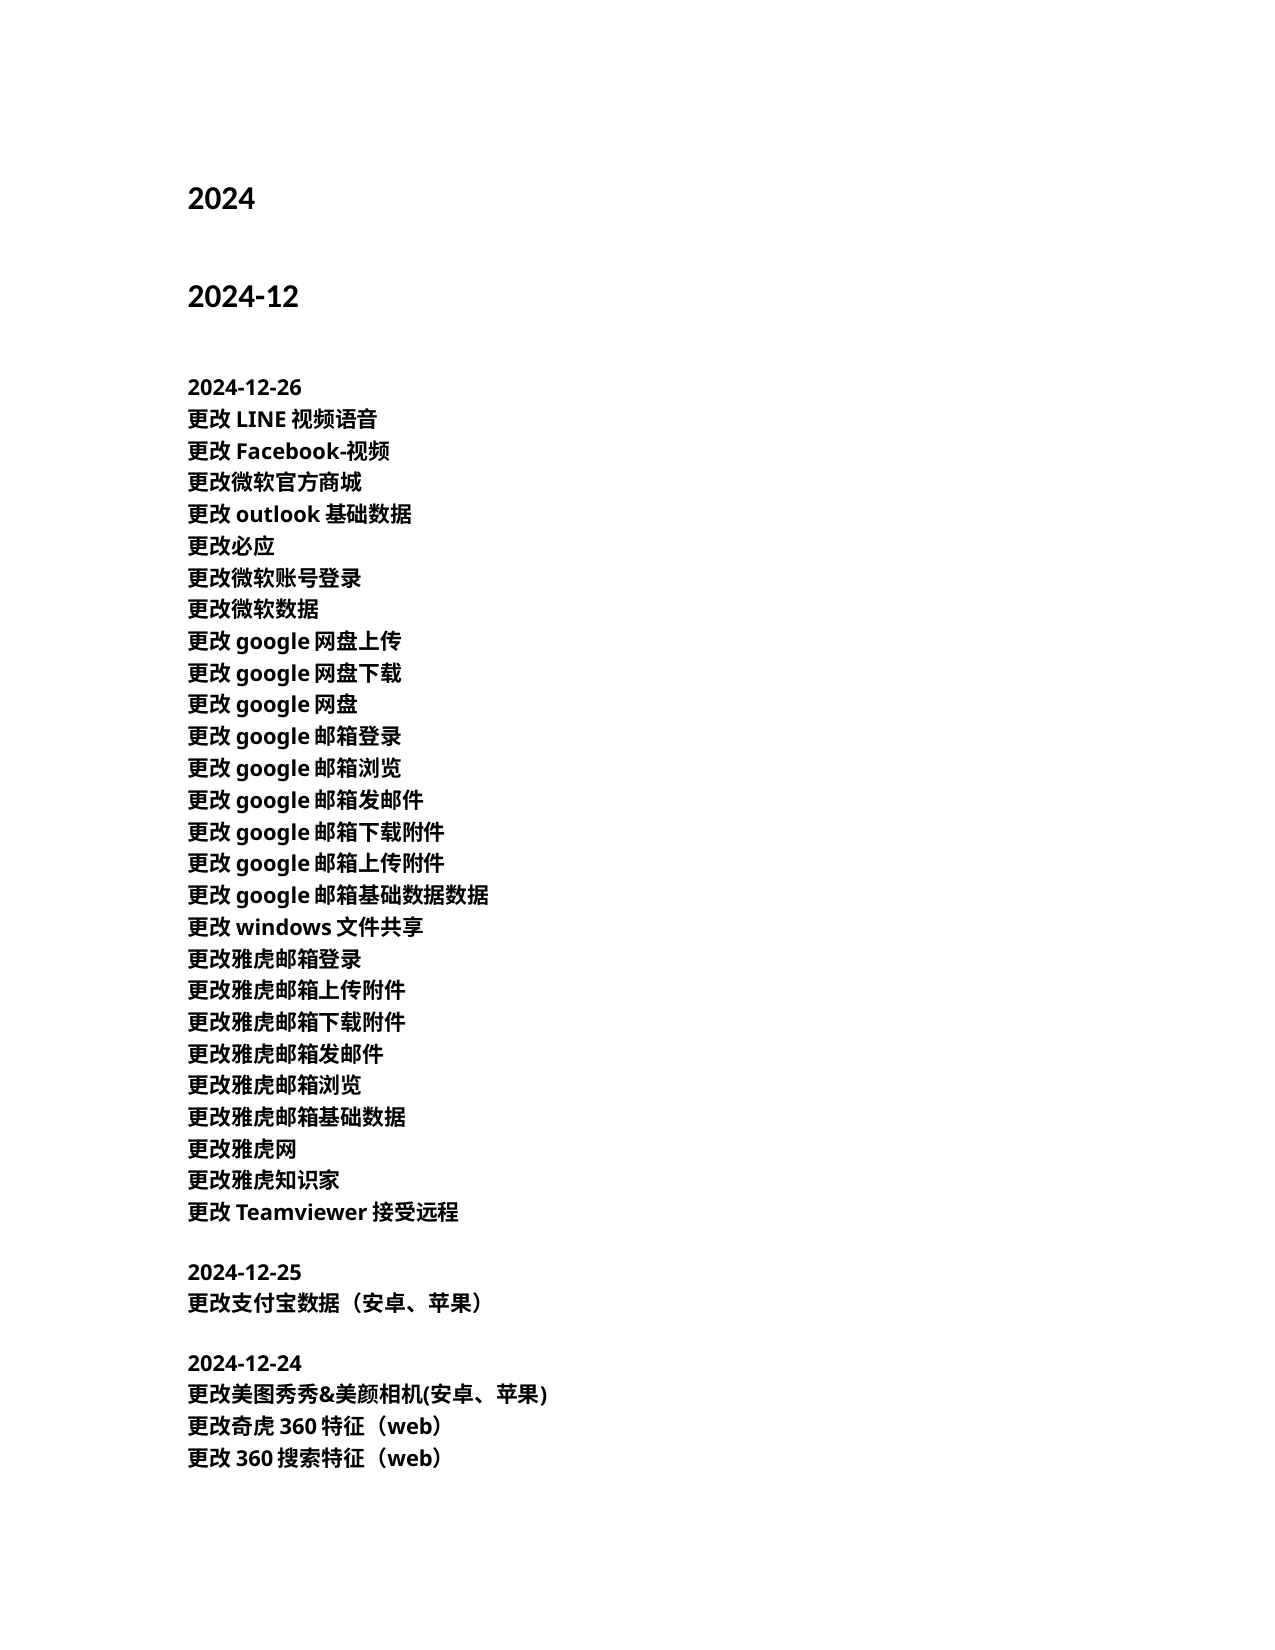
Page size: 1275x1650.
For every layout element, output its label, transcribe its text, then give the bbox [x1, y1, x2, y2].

text 更改雅虎知识家 [187, 1163, 1087, 1195]
text 更改雅虎邮箱发邮件 [187, 1037, 1087, 1068]
text 更改windows文件共享 [187, 910, 1087, 942]
text 更改雅虎邮箱登录 [187, 942, 1087, 973]
text 更改微软账号登录 [187, 561, 1087, 592]
text 更改雅虎邮箱下载附件 [187, 1005, 1087, 1037]
text 更改微软官方商城 [187, 465, 1087, 497]
text 更改美图秀秀&美颜相机(安卓、苹果) [187, 1377, 1087, 1409]
text 更改必应 [187, 529, 1087, 561]
subtitle 2024-12 [187, 274, 1087, 315]
text 更改雅虎邮箱浏览 [187, 1068, 1087, 1100]
text 更改奇虎360特征（web） [187, 1409, 1087, 1441]
text 更改google邮箱浏览 [187, 751, 1087, 783]
text 更改google邮箱登录 [187, 719, 1087, 751]
text 2024-12-25 [187, 1256, 1087, 1286]
text 更改google邮箱发邮件 [187, 783, 1087, 814]
text 更改Teamviewer接受远程 [187, 1195, 1087, 1227]
text 2024-12-26 [187, 372, 1087, 402]
text 更改google邮箱基础数据数据 [187, 878, 1087, 910]
text 更改微软数据 [187, 592, 1087, 624]
text 更改google邮箱上传附件 [187, 846, 1087, 878]
text 更改google网盘上传 [187, 624, 1087, 656]
text 更改google邮箱下载附件 [187, 814, 1087, 846]
text 更改LINE视频语音 [187, 402, 1087, 434]
subtitle 2024 [187, 177, 1087, 218]
text 更改360搜索特征（web） [187, 1441, 1087, 1473]
text 2024-12-24 [187, 1348, 1087, 1377]
text 更改google网盘 [187, 687, 1087, 719]
text 更改google网盘下载 [187, 656, 1087, 687]
text 更改outlook基础数据 [187, 497, 1087, 529]
text 更改Facebook-视频 [187, 434, 1087, 465]
text 更改雅虎邮箱基础数据 [187, 1100, 1087, 1132]
text 更改雅虎邮箱上传附件 [187, 973, 1087, 1005]
text 更改雅虎网 [187, 1132, 1087, 1163]
text 更改支付宝数据（安卓、苹果） [187, 1286, 1087, 1318]
